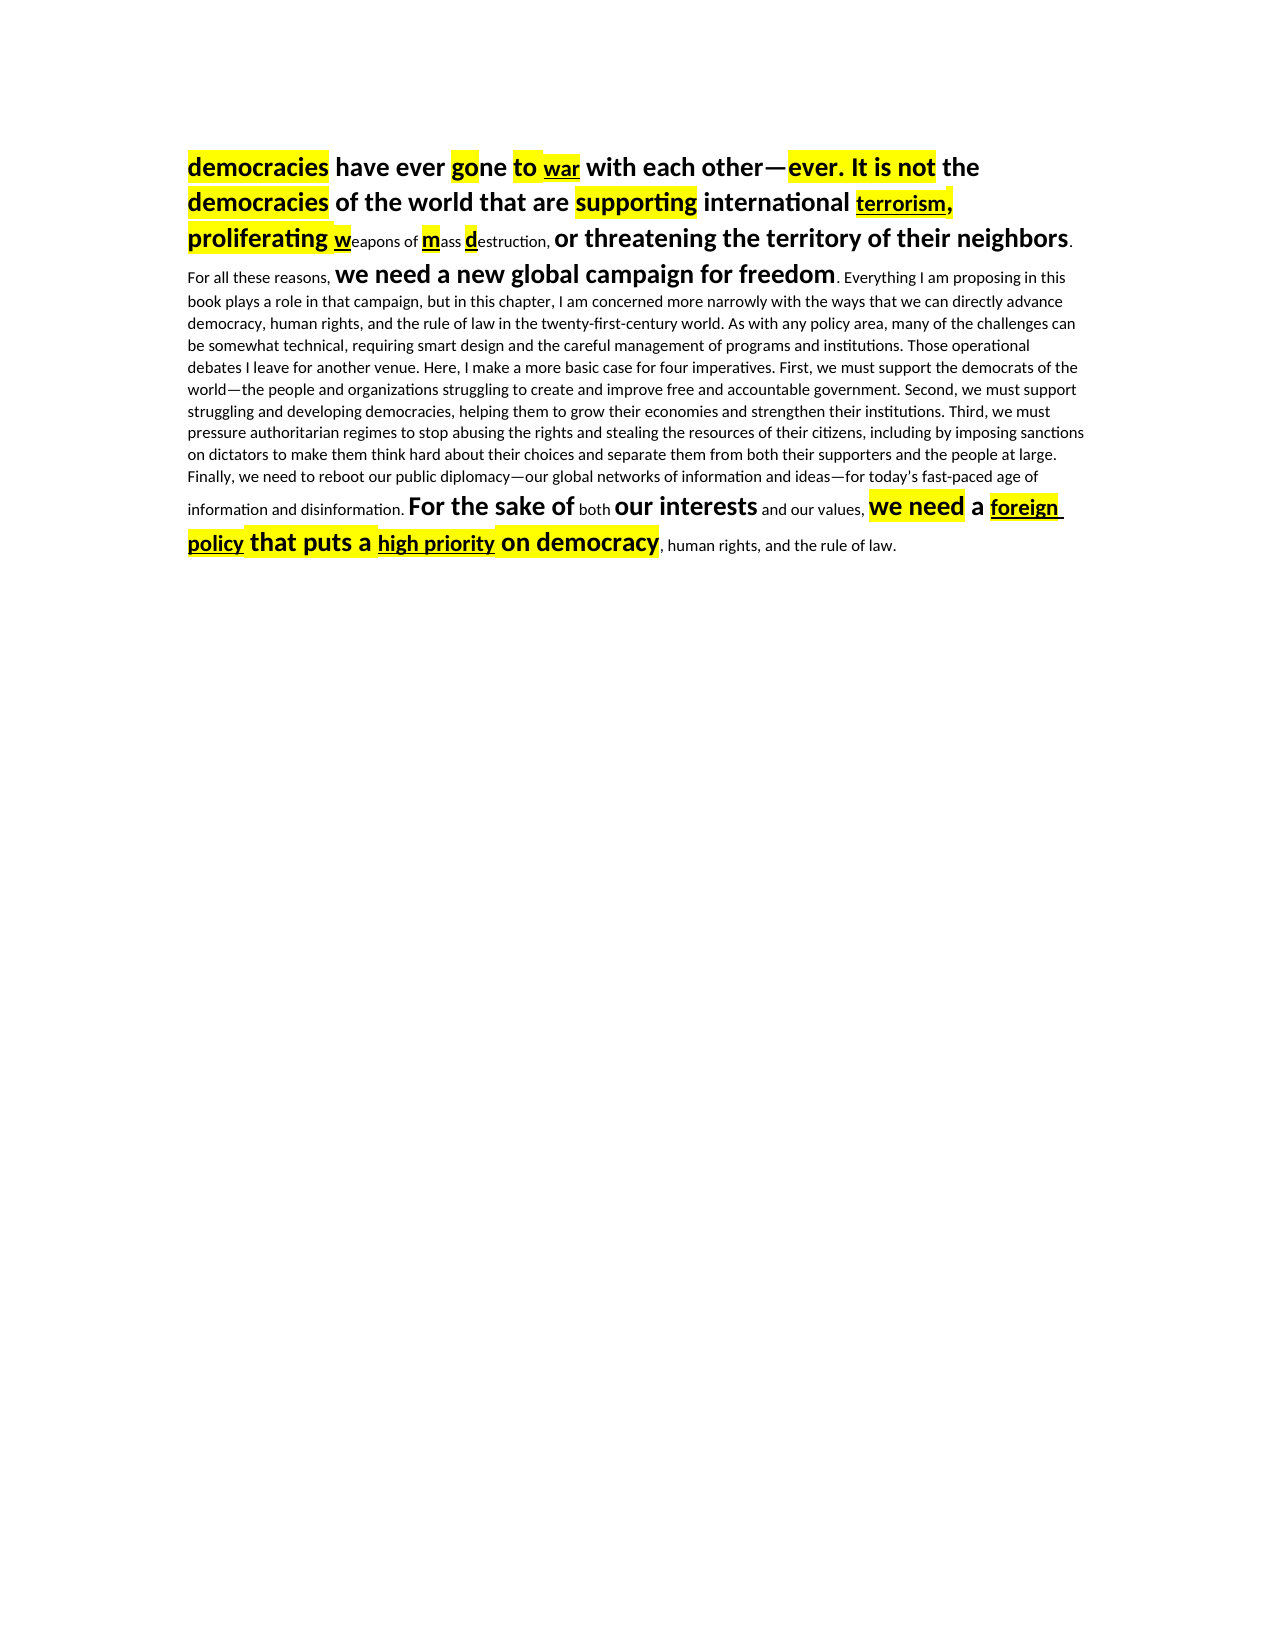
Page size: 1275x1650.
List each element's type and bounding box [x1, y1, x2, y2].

text [187, 150, 1087, 558]
